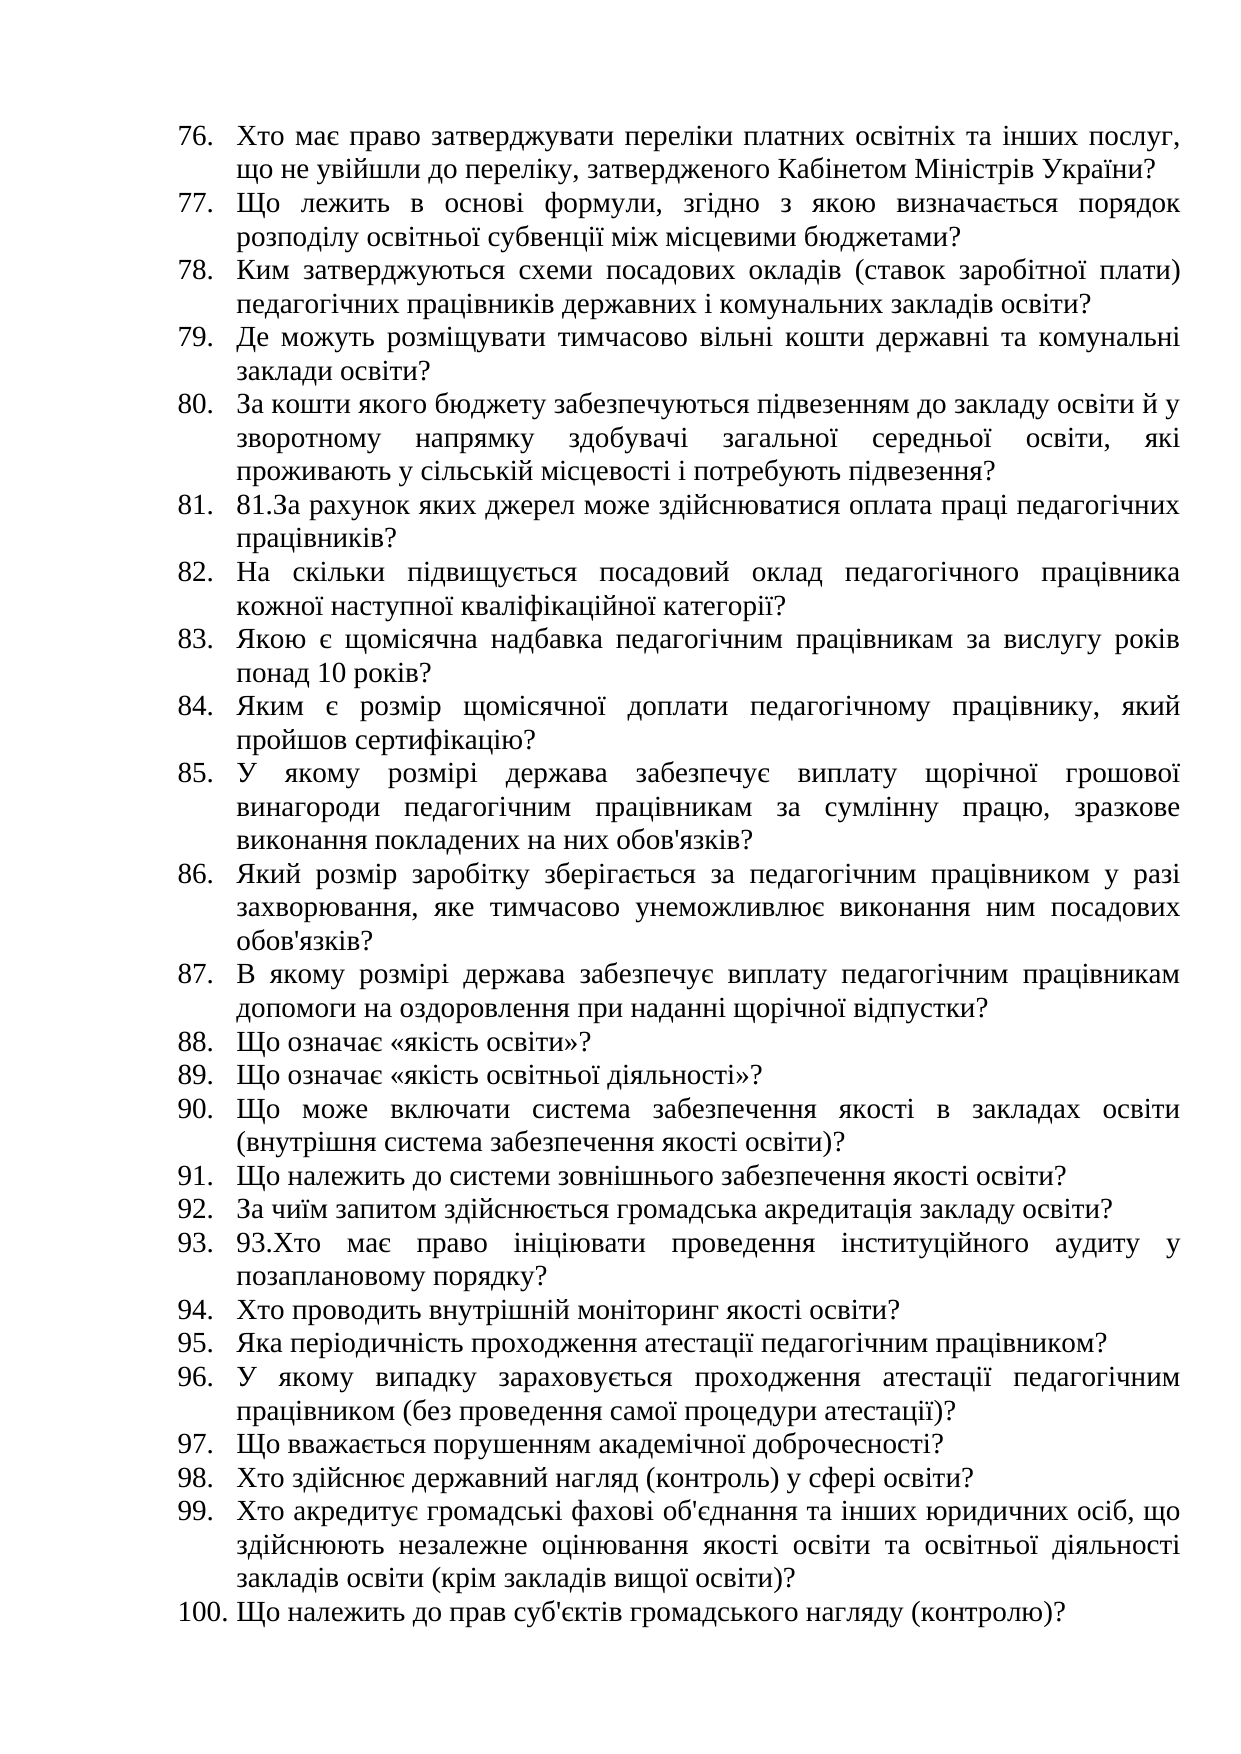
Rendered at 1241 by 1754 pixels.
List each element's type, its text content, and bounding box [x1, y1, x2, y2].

list У якому випадку зараховується проходження атестації педагогічним працівником (без проведення самої процедури атестації)? [177, 1359, 1181, 1426]
list Хто здійснює державний нагляд (контроль) у сфері освіти? [177, 1460, 1181, 1493]
list Хто акредитує громадські фахові об'єднання та інших юридичних осіб, що здійснюють незалежне оцінювання якості освіти та освітньої діяльності закладів освіти (крім закладів вищої освіти)? [177, 1493, 1181, 1594]
list Де можуть розміщувати тимчасово вільні кошти державні та комунальні заклади освіти? [177, 319, 1181, 386]
list Що лежить в основі формули, згідно з якою визначається порядок розподілу освітньої субвенції між місцевими бюджетами? [177, 185, 1181, 252]
list Що належить до прав суб'єктів громадського нагляду (контролю)? [177, 1594, 1181, 1627]
list За кошти якого бюджету забезпечуються підвезенням до закладу освіти й у зворотному напрямку здобувачі загальної середньої освіти, які проживають у сільській місцевості і потребують підвезення? [177, 386, 1181, 487]
list 93.Хто має право ініціювати проведення інституційного аудиту у позаплановому порядку? [177, 1225, 1181, 1292]
list Що означає «якість освітньої діяльності»? [177, 1057, 1181, 1091]
list Що означає «якість освіти»? [177, 1024, 1181, 1057]
list Який розмір заробітку зберігається за педагогічним працівником у разі захворювання, яке тимчасово унеможливлює виконання ним посадових обов'язків? [177, 856, 1181, 957]
list 81.За рахунок яких джерел може здійснюватися оплата праці педагогічних працівників? [177, 487, 1181, 554]
list У якому розмірі держава забезпечує виплату щорічної грошової винагороди педагогічним працівникам за сумлінну працю, зразкове виконання покладених на них обов'язків? [177, 755, 1181, 856]
list Яка періодичність проходження атестації педагогічним працівником? [177, 1326, 1181, 1359]
list В якому розмірі держава забезпечує виплату педагогічним працівникам допомоги на оздоровлення при наданні щорічної відпустки? [177, 957, 1181, 1024]
list На скільки підвищується посадовий оклад педагогічного працівника кожної наступної кваліфікаційної категорії? [177, 554, 1181, 621]
list Ким затверджуються схеми посадових окладів (ставок заробітної плати) педагогічних працівників державних і комунальних закладів освіти? [177, 252, 1181, 319]
list Хто проводить внутрішній моніторинг якості освіти? [177, 1292, 1181, 1326]
list Що може включати система забезпечення якості в закладах освіти (внутрішня система забезпечення якості освіти)? [177, 1091, 1181, 1158]
list Що належить до системи зовнішнього забезпечення якості освіти? [177, 1158, 1181, 1191]
list Яким є розмір щомісячної доплати педагогічному працівнику, який пройшов сертифікацію? [177, 688, 1181, 755]
list Що вважається порушенням академічної доброчесності? [177, 1426, 1181, 1460]
list Хто має право затверджувати переліки платних освітніх та інших послуг, що не увійшли до переліку, затвердженого Кабінетом Міністрів України? [177, 118, 1181, 185]
list Якою є щомісячна надбавка педагогічним працівникам за вислугу років понад 10 років? [177, 621, 1181, 688]
list За чиїм запитом здійснюється громадська акредитація закладу освіти? [177, 1191, 1181, 1225]
